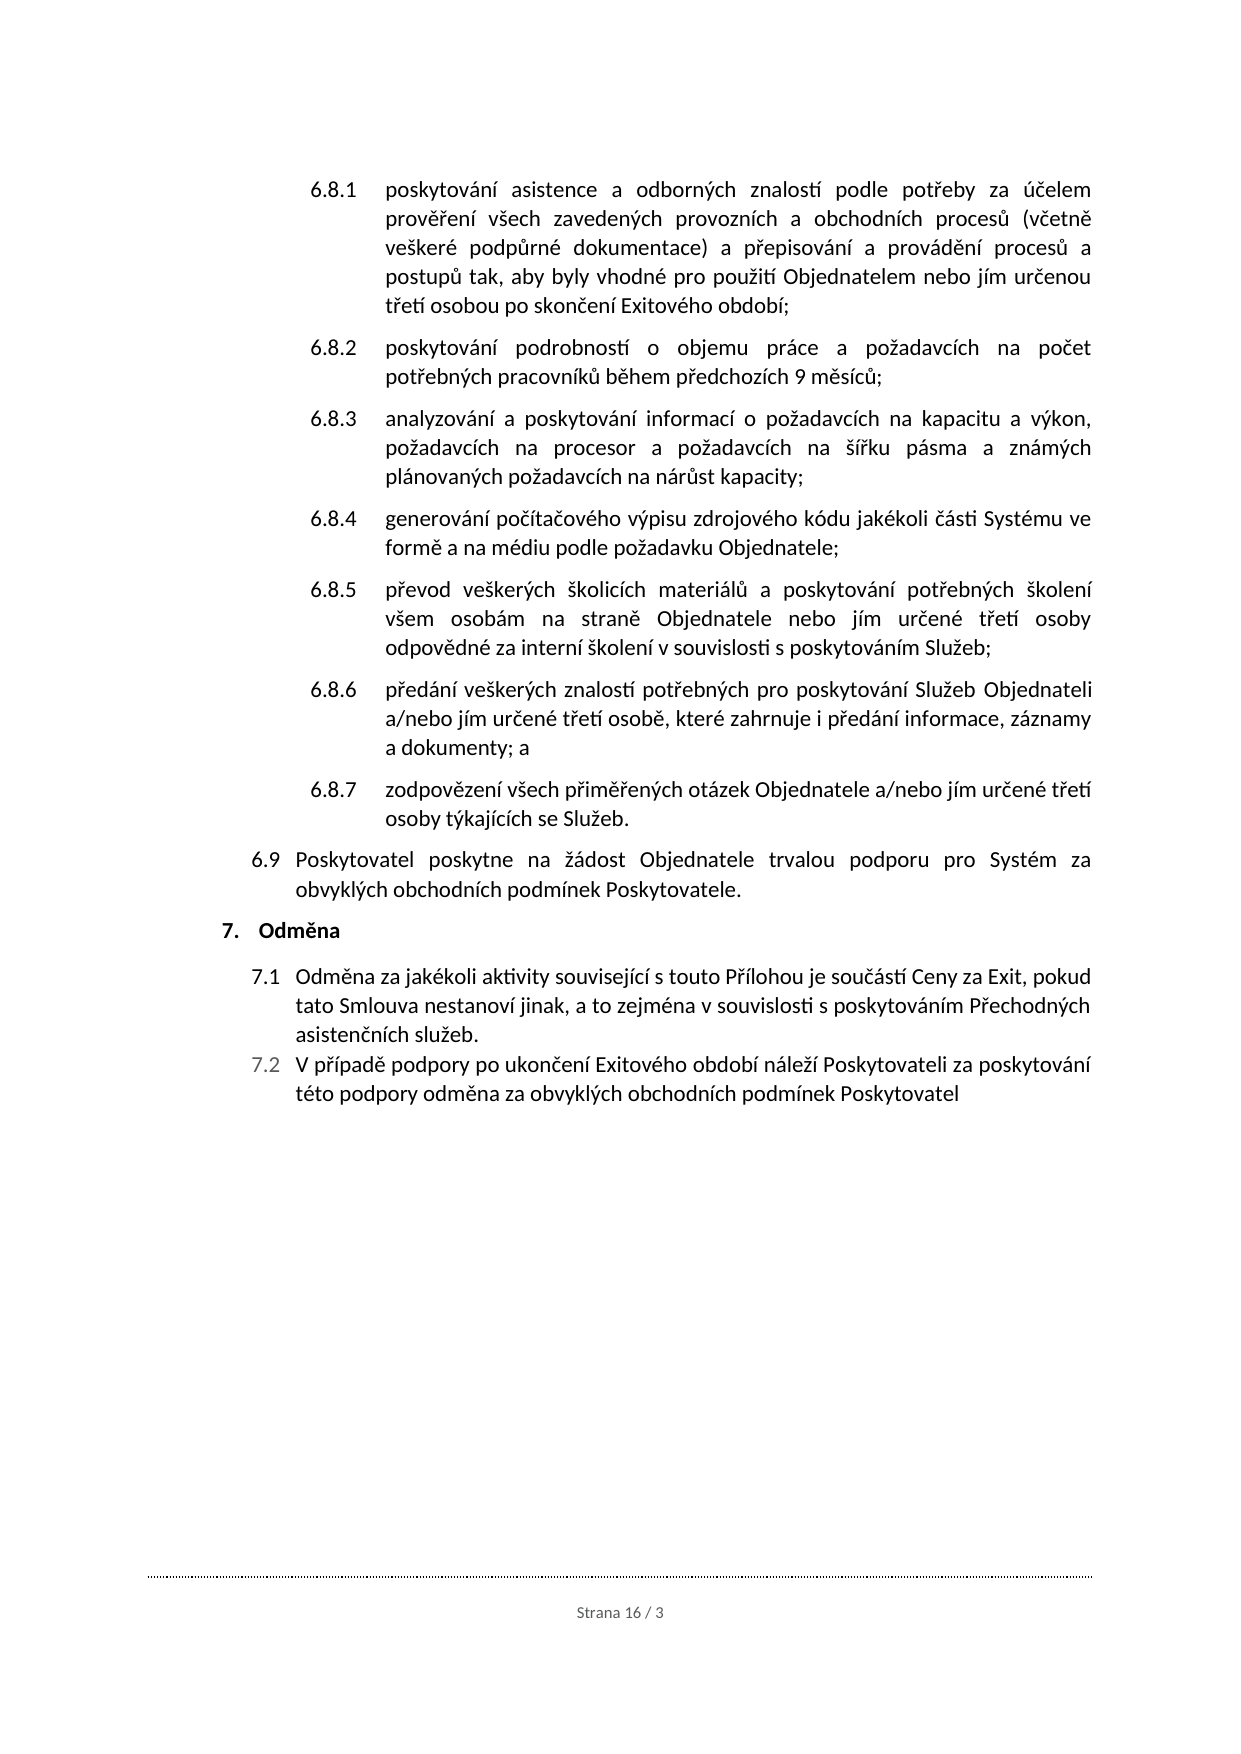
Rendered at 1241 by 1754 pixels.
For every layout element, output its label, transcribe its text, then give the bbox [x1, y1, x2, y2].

list Odměna za jakékoli aktivity související s touto Přílohou je součástí Ceny za Exit, pokud tato Smlouva nestanoví jinak, a to zejména v souvislosti s poskytováním Přechodných asistenčních služeb. [251, 961, 1092, 1049]
list poskytování podrobností o objemu práce a požadavcích na počet potřebných pracovníků během předchozích 9 měsíců; [310, 332, 1092, 390]
list generování počítačového výpisu zdrojového kódu jakékoli části Systému ve formě a na médiu podle požadavku Objednatele; [310, 503, 1092, 561]
list Odměna [222, 915, 1092, 944]
list předání veškerých znalostí potřebných pro poskytování Služeb Objednateli a/nebo jím určené třetí osobě, které zahrnuje i předání informace, záznamy a dokumenty; a [310, 674, 1092, 761]
list Poskytovatel poskytne na žádost Objednatele trvalou podporu pro Systém za obvyklých obchodních podmínek Poskytovatele. [251, 844, 1092, 903]
list poskytování asistence a odborných znalostí podle potřeby za účelem prověření všech zavedených provozních a obchodních procesů (včetně veškeré podpůrné dokumentace) a přepisování a provádění procesů a postupů tak, aby byly vhodné pro použití Objednatelem nebo jím určenou třetí osobou po skončení Exitového období; [310, 174, 1092, 319]
list převod veškerých školicích materiálů a poskytování potřebných školení všem osobám na straně Objednatele nebo jím určené třetí osoby odpovědné za interní školení v souvislosti s poskytováním Služeb; [310, 574, 1092, 661]
list zodpovězení všech přiměřených otázek Objednatele a/nebo jím určené třetí osoby týkajících se Služeb. [310, 774, 1092, 832]
list V případě podpory po ukončení Exitového období náleží Poskytovateli za poskytování této podpory odměna za obvyklých obchodních podmínek Poskytovatel [251, 1049, 1092, 1107]
list analyzování a poskytování informací o požadavcích na kapacitu a výkon, požadavcích na procesor a požadavcích na šířku pásma a známých plánovaných požadavcích na nárůst kapacity; [310, 403, 1092, 490]
